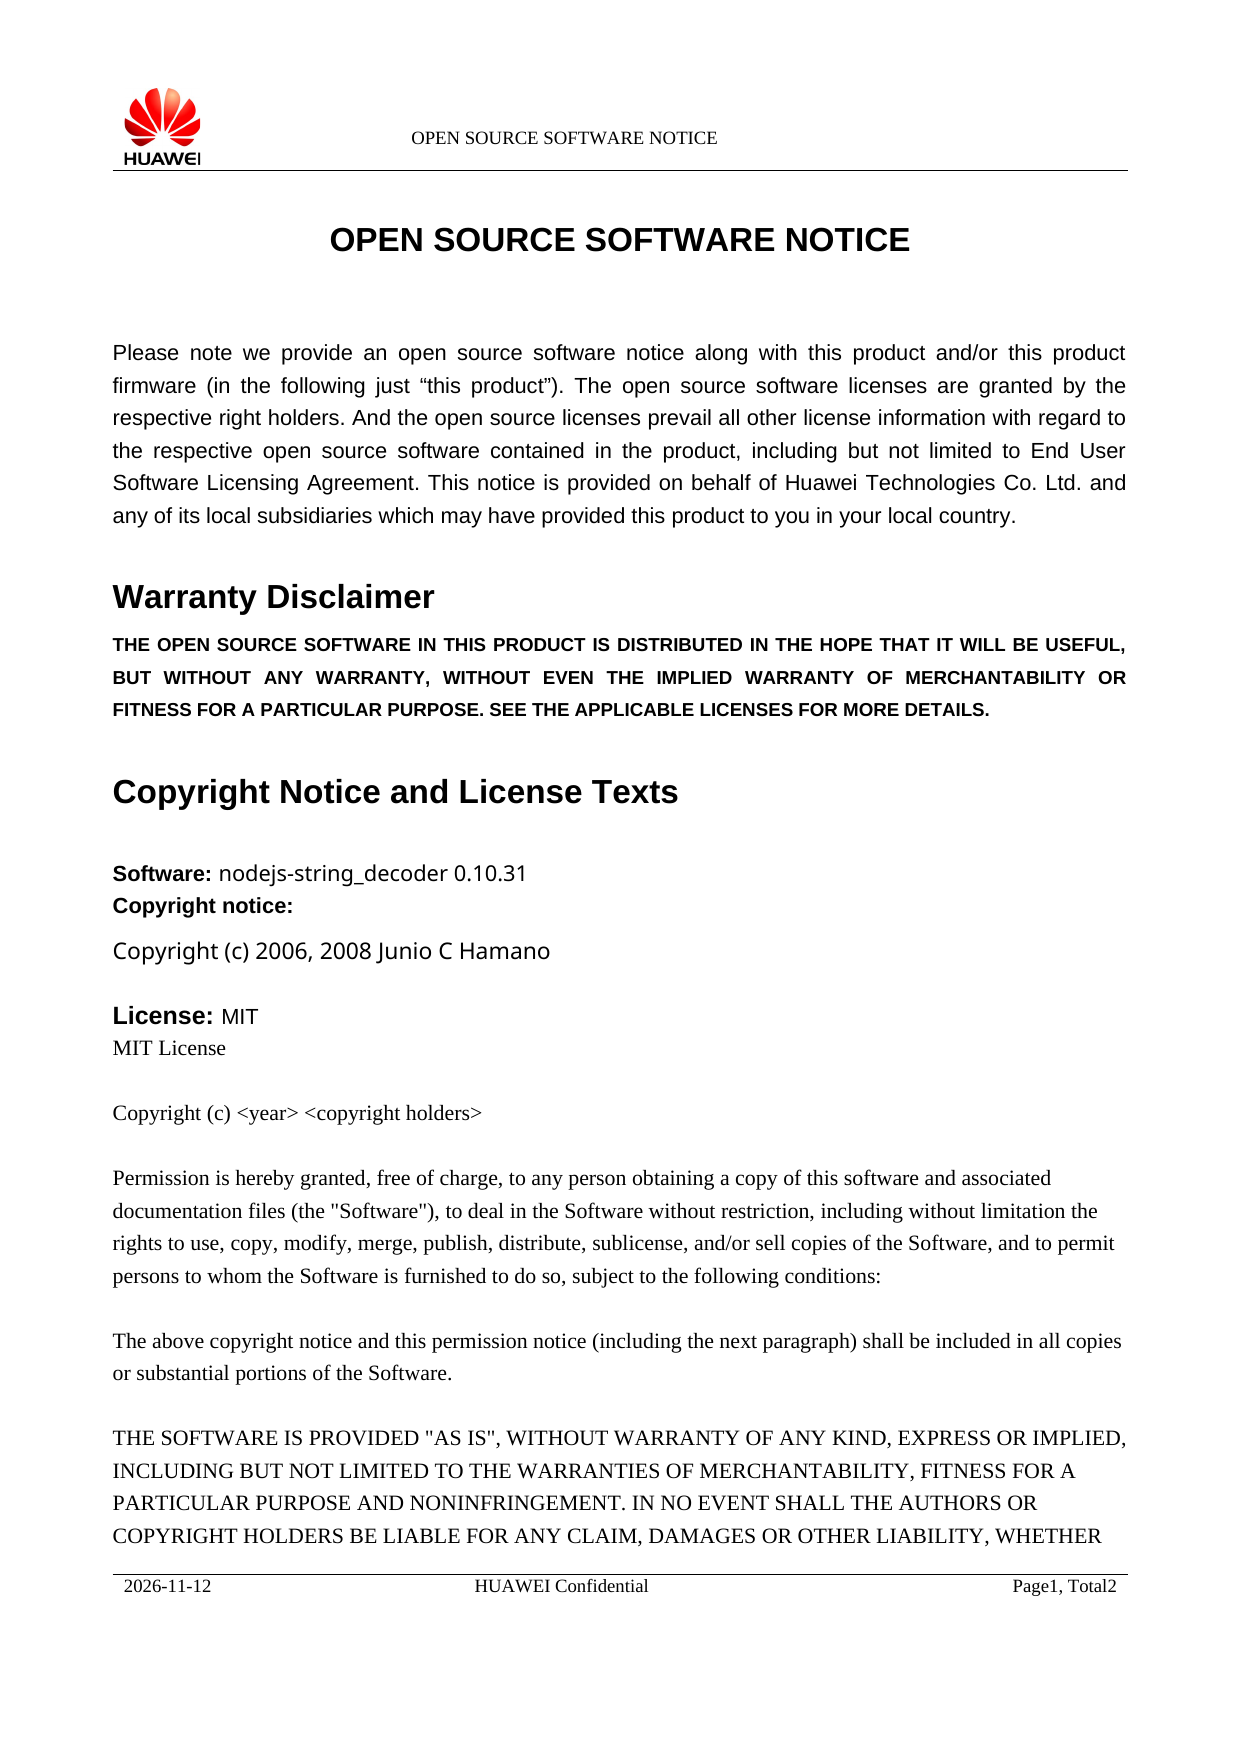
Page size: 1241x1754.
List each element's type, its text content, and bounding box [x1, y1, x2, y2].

title Software: nodejs-string_decoder 0.10.31 [112, 856, 1128, 889]
text Copyright Notice and License Texts [112, 759, 1128, 824]
picture [124, 88, 201, 165]
text License: MIT [112, 999, 1128, 1031]
text Copyright (c) 2006, 2008 Junio C Hamano [112, 934, 1128, 999]
text Copyright notice: [112, 889, 1128, 921]
text Warranty Disclaimer [112, 564, 1128, 629]
text OPEN SOURCE SOFTWARE NOTICE [112, 206, 1128, 271]
text Please note we provide an open source software notice along with this product and/or this product firmware (in the following just “this product”). The open source software licenses are granted by the respective right holders. And the open source licenses prevail all other license information with regard to the respective open source software contained in the product, including but not limited to End User Software Licensing Agreement. This notice is provided on behalf of Huawei Technologies Co. Ltd. and any of its local subsidiaries which may have provided this product to you in your local country. [112, 336, 1128, 531]
text The open source software in this product is distributed in the hope that it will be useful, but WITHOUT ANY WARRANTY, without even the implied warranty of MERCHANTABILITY or FITNESS FOR A PARTICULAR PURPOSE. See the applicable licenses for more details. [112, 629, 1128, 726]
